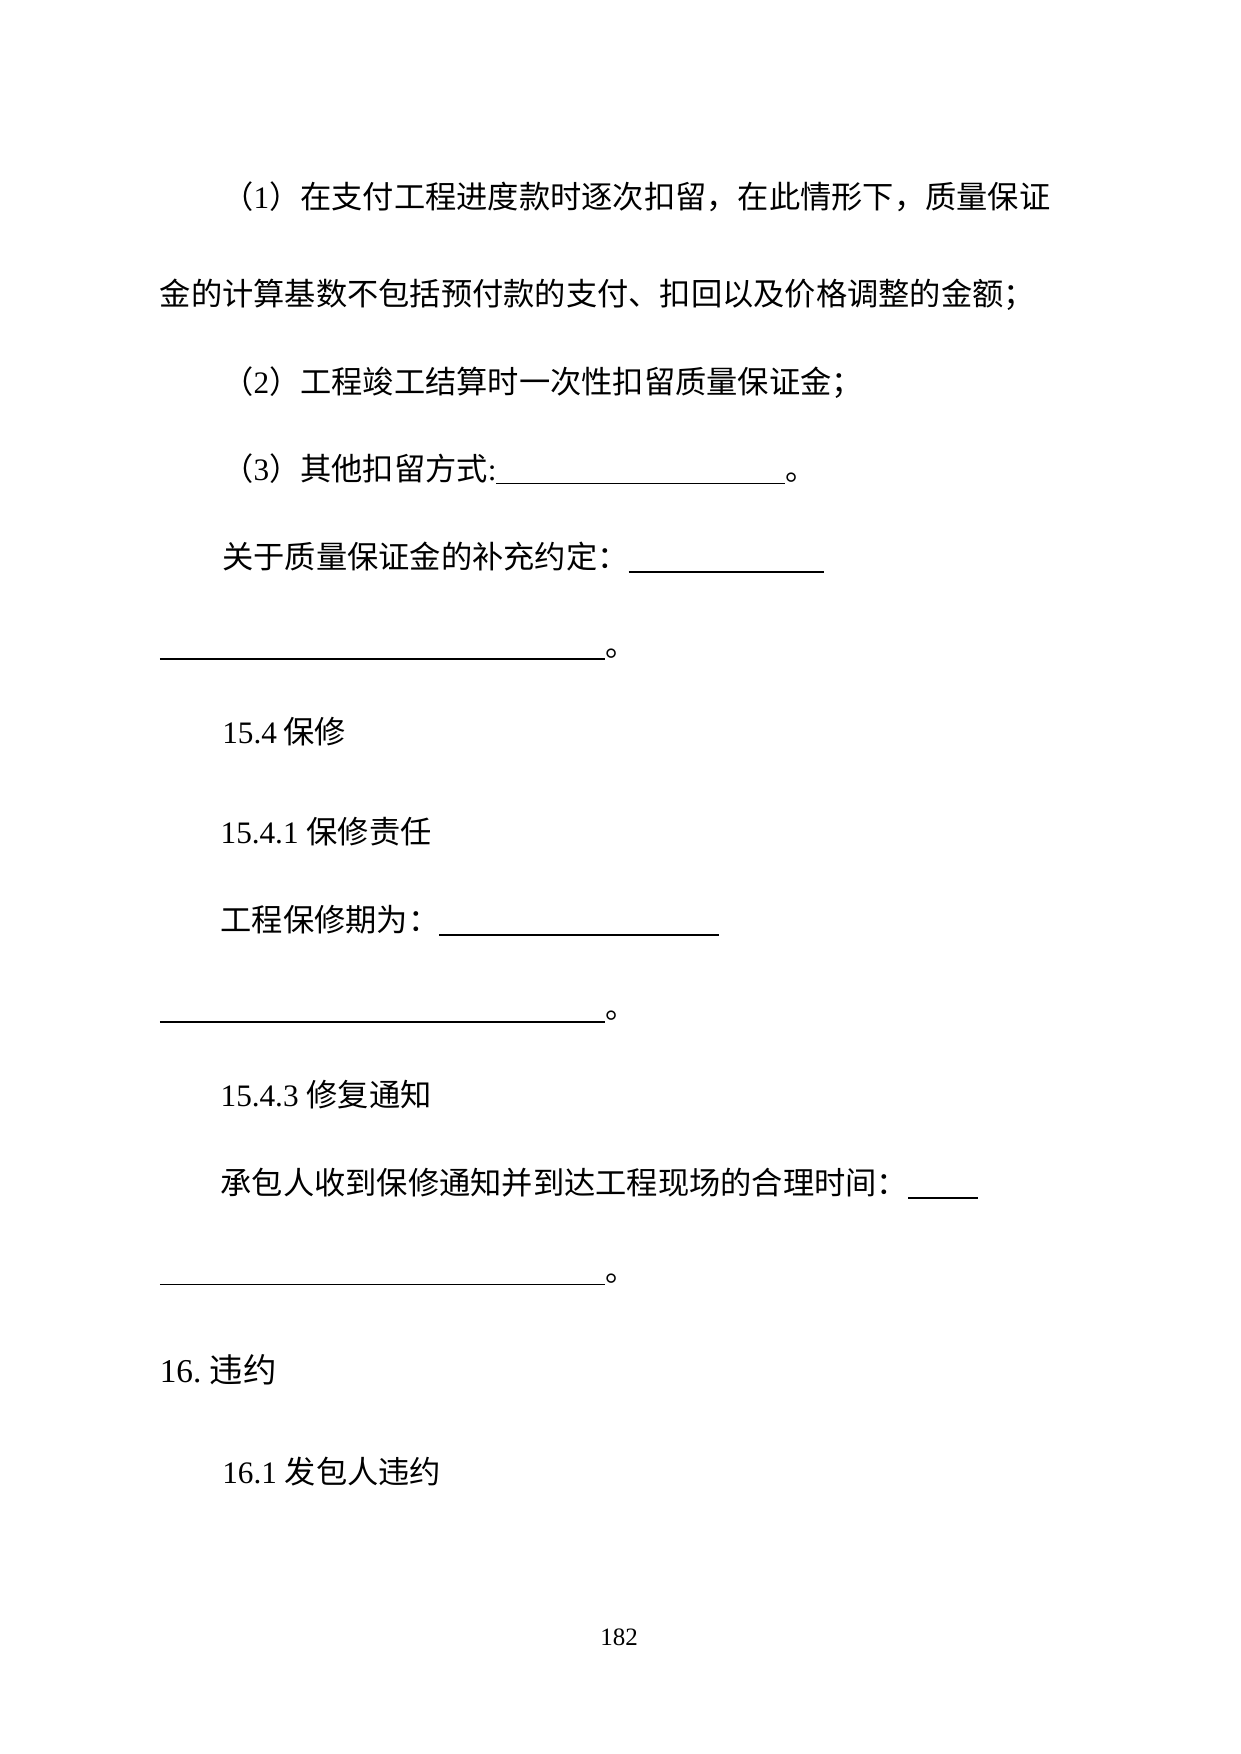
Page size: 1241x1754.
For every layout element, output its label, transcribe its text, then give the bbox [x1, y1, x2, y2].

text （3）其他扣留方式: 。 [159, 435, 1078, 500]
text 关于质量保证金的补充约定： [159, 522, 1078, 587]
subtitle 16. 违约 [159, 1336, 1078, 1401]
text 16.1 发包人违约 [159, 1437, 1078, 1502]
text 工程保修期为： [159, 885, 1078, 950]
text 承包人收到保修通知并到达工程现场的合理时间： [159, 1148, 1078, 1213]
text （1）在支付工程进度款时逐次扣留，在此情形下，质量保证金的计算基数不包括预付款的支付、扣回以及价格调整的金额； [159, 162, 1078, 324]
text 15.4.3 修复通知 [159, 1060, 1078, 1125]
text 15.4保修 [159, 697, 1078, 762]
text 。 [159, 1236, 1078, 1301]
text （2）工程竣工结算时一次性扣留质量保证金； [159, 347, 1078, 412]
text 。 [159, 610, 1078, 675]
text 。 [159, 973, 1078, 1038]
text 15.4.1 保修责任 [159, 798, 1078, 863]
